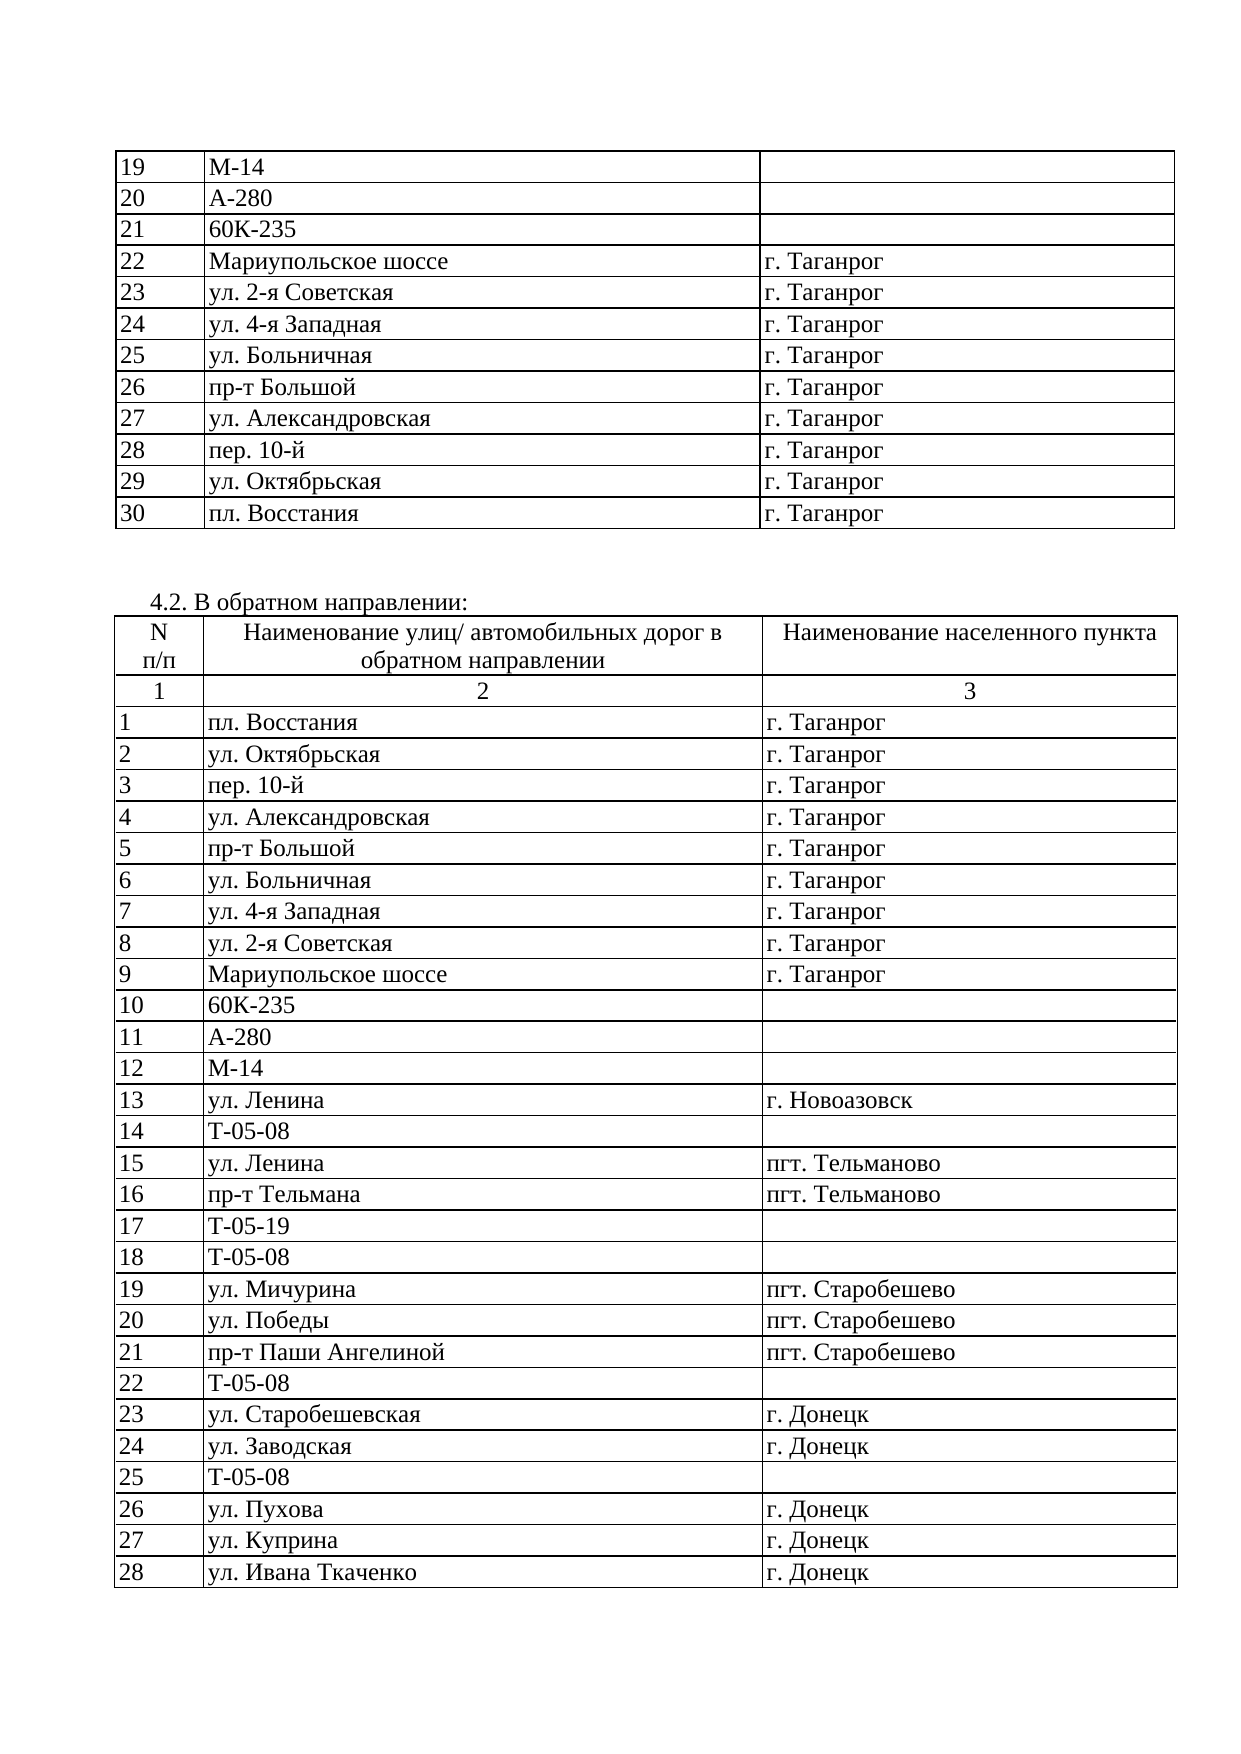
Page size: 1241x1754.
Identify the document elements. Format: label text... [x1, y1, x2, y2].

table_cell [763, 1241, 1177, 1272]
table_cell г. Таганрог [763, 737, 1177, 769]
table_cell ул. Октябрьская [205, 466, 759, 496]
table_cell 60К-235 [205, 215, 759, 244]
table_cell 1 [115, 707, 203, 737]
table_cell г. Таганрог [763, 706, 1177, 737]
table_cell ул. Куприна [204, 1525, 762, 1555]
table_header N п/п [115, 617, 203, 674]
table_cell Т-05-08 [204, 1242, 762, 1272]
table_cell г. Донецк [763, 1555, 1177, 1587]
table_cell 12 [115, 1053, 203, 1083]
table_cell ул. 4-я Западная [205, 309, 759, 339]
table_cell А-280 [205, 183, 759, 213]
table_cell ул. Победы [204, 1305, 762, 1335]
table_cell 25 [117, 340, 204, 370]
table_cell ул. Александровская [204, 802, 762, 832]
table_cell 4 [115, 801, 203, 832]
table_cell 10 [115, 990, 203, 1020]
table_cell пгт. Старобешево [763, 1335, 1177, 1366]
table_cell Мариупольское шоссе [204, 959, 762, 989]
table_cell г. Таганрог [761, 246, 1174, 276]
table_cell г. Донецк [763, 1398, 1177, 1429]
table_cell [763, 1115, 1177, 1146]
table_cell г. Таганрог [761, 466, 1174, 496]
table_cell М-14 [204, 1053, 762, 1083]
table_cell 27 [117, 403, 204, 433]
table_cell г. Таганрог [763, 832, 1177, 863]
table_cell 29 [117, 466, 204, 496]
table_cell [763, 1020, 1177, 1052]
table_cell 24 [117, 309, 204, 339]
table_cell ул. Ивана Ткаченко [204, 1557, 762, 1587]
table_cell 11 [115, 1021, 203, 1052]
table_cell ул. Мичурина [204, 1274, 762, 1303]
table_cell А-280 [204, 1022, 762, 1052]
table_cell г. Донецк [763, 1524, 1177, 1555]
table_cell ул. Александровская [205, 403, 759, 433]
table_cell [761, 215, 1174, 244]
table_cell ул. Старобешевская [204, 1400, 762, 1429]
table_cell г. Таганрог [761, 403, 1174, 433]
table_cell 2 [115, 738, 203, 769]
table_cell пр-т Большой [205, 372, 759, 402]
table_cell ул. Октябрьская [204, 739, 762, 769]
table_cell пгт. Старобешево [763, 1272, 1177, 1303]
table_cell 25 [115, 1462, 203, 1492]
table_cell 26 [117, 372, 204, 402]
table_cell г. Таганрог [761, 435, 1174, 464]
table_header Наименование улиц/ автомобильных дорог в обратном направлении [204, 617, 762, 674]
table_cell пр-т Тельмана [204, 1179, 762, 1209]
table_cell ул. Пухова [204, 1494, 762, 1524]
table_cell г. Донецк [763, 1429, 1177, 1461]
table_cell 6 [115, 864, 203, 894]
table_cell 28 [115, 1556, 203, 1587]
table_cell г. Таганрог [763, 926, 1177, 957]
table_cell ул. 2-я Советская [205, 277, 759, 307]
table_cell г. Таганрог [761, 372, 1174, 402]
table_cell [763, 1366, 1177, 1398]
table_cell 18 [115, 1242, 203, 1272]
table_cell 20 [117, 183, 204, 213]
table_cell 16 [115, 1179, 203, 1209]
table_cell 27 [115, 1525, 203, 1555]
table_cell 13 [115, 1084, 203, 1115]
table_cell Т-05-08 [204, 1116, 762, 1146]
table_cell 8 [115, 927, 203, 957]
table_cell 2 [204, 676, 762, 706]
table_cell Т-05-08 [204, 1462, 762, 1492]
table_cell пр-т Паши Ангелиной [204, 1337, 762, 1366]
table_cell г. Таганрог [763, 958, 1177, 989]
table_cell М-14 [205, 152, 759, 181]
table_cell 3 [763, 674, 1177, 706]
table_header Наименование населенного пункта [763, 617, 1177, 674]
table_cell 22 [115, 1368, 203, 1398]
table_cell 23 [117, 277, 204, 307]
table_cell 21 [115, 1336, 203, 1366]
table_cell 15 [115, 1147, 203, 1178]
table_cell 5 [115, 833, 203, 863]
table_cell 7 [115, 896, 203, 926]
table_cell Мариупольское шоссе [205, 246, 759, 276]
table_cell пер. 10-й [205, 435, 759, 464]
table_cell 60К-235 [204, 991, 762, 1020]
table_cell Т-05-19 [204, 1211, 762, 1241]
table_cell [763, 1052, 1177, 1083]
table_cell 21 [117, 215, 204, 244]
table_cell г. Донецк [763, 1492, 1177, 1524]
table_cell 22 [117, 246, 204, 276]
table_cell 14 [115, 1116, 203, 1146]
table_cell [763, 989, 1177, 1020]
table_cell ул. Заводская [204, 1431, 762, 1461]
table_cell 28 [117, 435, 204, 464]
table_cell г. Таганрог [763, 769, 1177, 800]
table_cell 20 [115, 1305, 203, 1335]
table_cell 17 [115, 1210, 203, 1241]
text 4.2. В обратном направлении: [150, 587, 1090, 615]
table_cell пгт. Тельманово [763, 1178, 1177, 1209]
table_cell г. Таганрог [761, 340, 1174, 370]
table_cell г. Таганрог [763, 800, 1177, 832]
table_cell [761, 152, 1174, 181]
table_cell 30 [117, 498, 204, 527]
table_cell пл. Восстания [204, 707, 762, 737]
table_cell 1 [115, 675, 203, 706]
table_cell [763, 1209, 1177, 1241]
table_cell пер. 10-й [204, 770, 762, 800]
table_cell [763, 1461, 1177, 1492]
table_cell [761, 183, 1174, 213]
table_cell г. Таганрог [763, 895, 1177, 926]
table_cell пл. Восстания [205, 498, 759, 527]
table_cell ул. Больничная [204, 865, 762, 894]
table_cell г. Таганрог [763, 863, 1177, 894]
table_cell г. Таганрог [761, 309, 1174, 339]
table_cell пр-т Большой [204, 833, 762, 863]
table_cell пгт. Тельманово [763, 1146, 1177, 1178]
table_cell ул. 2-я Советская [204, 928, 762, 957]
table_cell 9 [115, 959, 203, 989]
table_cell 23 [115, 1399, 203, 1429]
table_cell Т-05-08 [204, 1368, 762, 1398]
table_cell ул. Больничная [205, 340, 759, 370]
table_cell 19 [117, 152, 204, 181]
table_cell г. Таганрог [761, 277, 1174, 307]
table_cell ул. 4-я Западная [204, 896, 762, 926]
table_cell 26 [115, 1493, 203, 1524]
table_cell 19 [115, 1273, 203, 1303]
table_cell 24 [115, 1430, 203, 1461]
table_cell г. Новоазовск [763, 1083, 1177, 1115]
table_cell г. Таганрог [761, 498, 1174, 527]
table_cell пгт. Старобешево [763, 1304, 1177, 1335]
table_cell 3 [115, 770, 203, 800]
table_cell ул. Ленина [204, 1148, 762, 1178]
table_cell ул. Ленина [204, 1085, 762, 1115]
